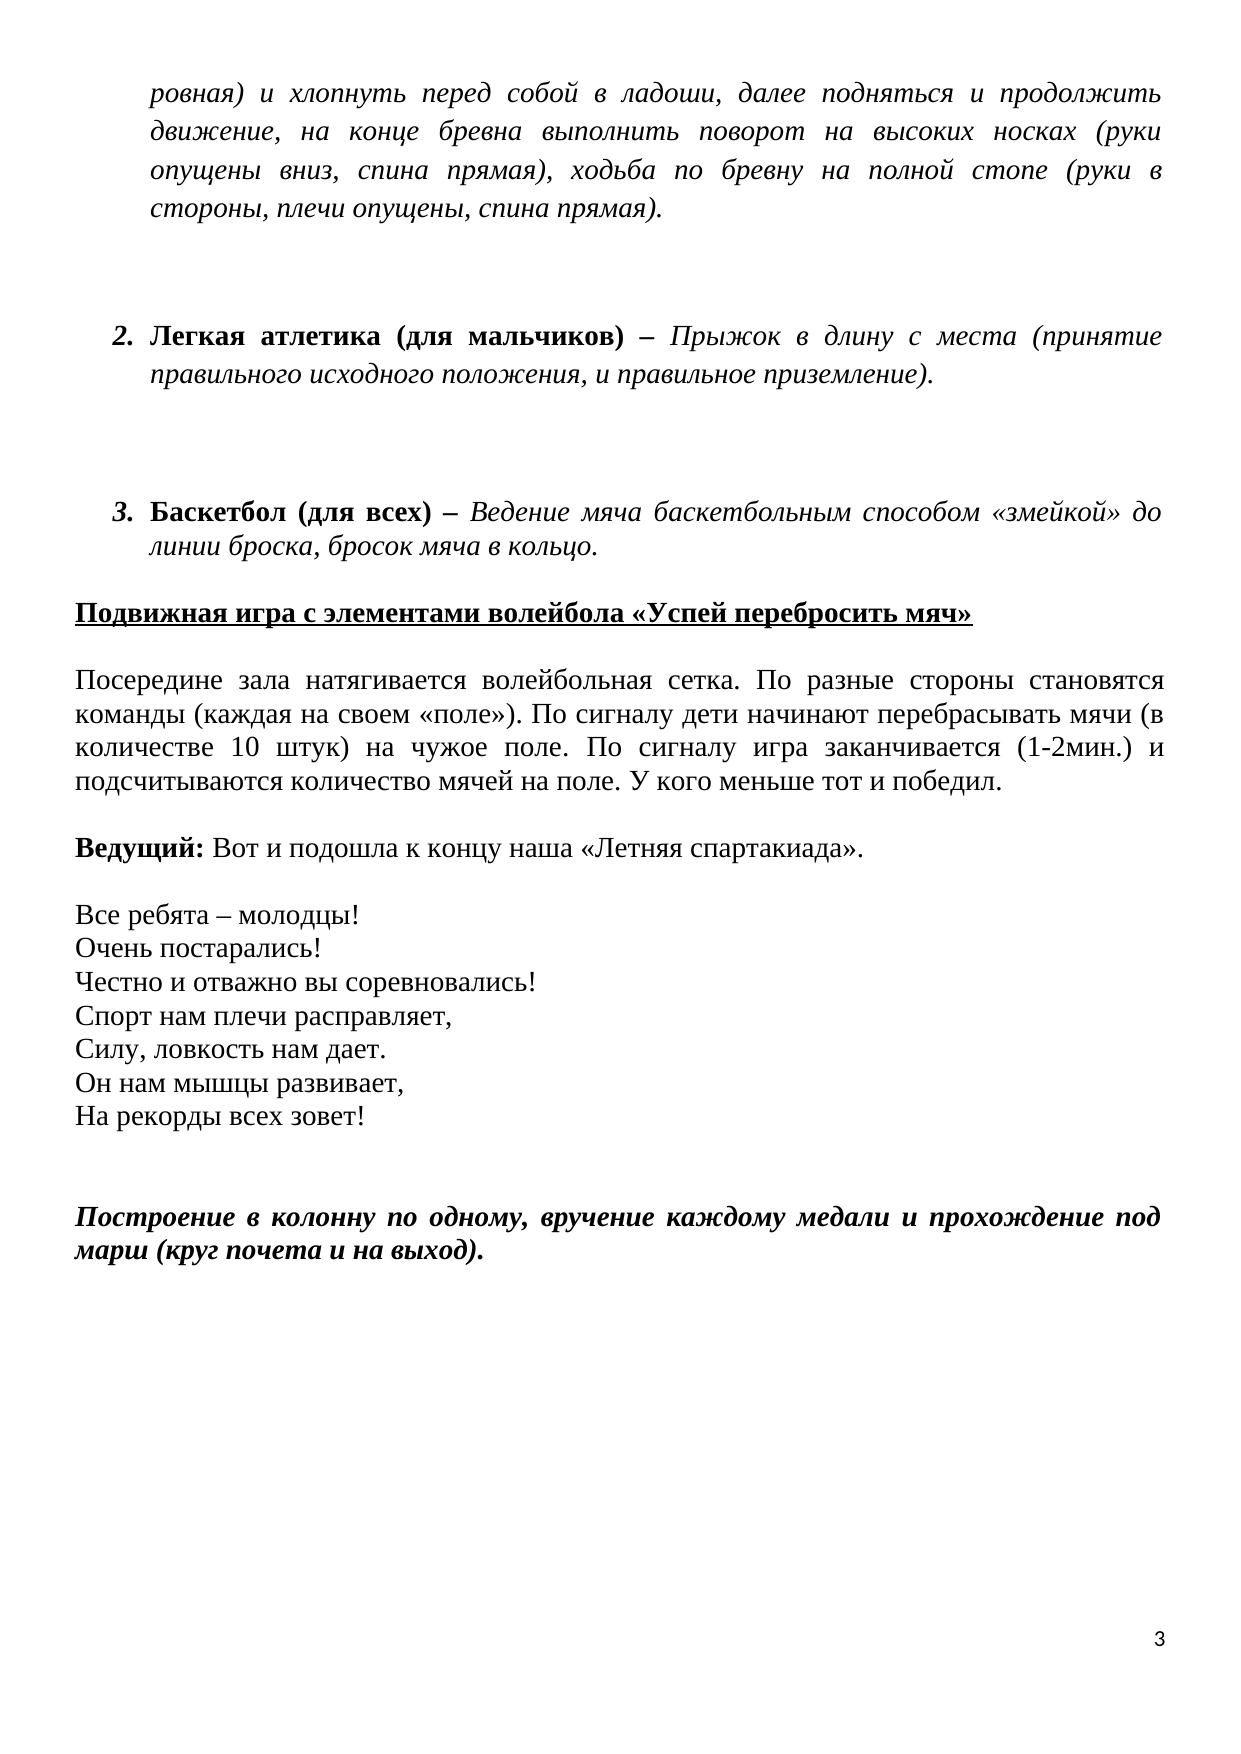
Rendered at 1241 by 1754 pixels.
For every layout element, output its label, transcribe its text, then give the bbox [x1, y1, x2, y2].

text Честно и отважно вы соревновались! [75, 964, 1165, 998]
text Очень постарались! [75, 931, 1165, 964]
list Легкая атлетика (для мальчиков) – Прыжок в длину с места (принятие правильного исходного положения, и правильное приземление). [112, 318, 1165, 390]
text Он нам мышцы развивает, [75, 1065, 1165, 1098]
text Ведущий: Вот и подошла к концу наша «Летняя спартакиада». [75, 830, 1165, 863]
text Все ребята – молодцы! [75, 897, 1165, 931]
text Спорт нам плечи расправляет, [75, 998, 1165, 1031]
text Силу, ловкость нам дает. [75, 1031, 1165, 1065]
text Посередине зала натягивается волейбольная сетка. По разные стороны становятся команды (каждая на своем «поле»). По сигналу дети начинают перебрасывать мячи (в количестве 10 штук) на чужое поле. По сигналу игра заканчивается (1-2мин.) и подсчитываются количество мячей на поле. У кого меньше тот и победил. [75, 662, 1165, 796]
text На рекорды всех зовет! [75, 1098, 1165, 1132]
list Баскетбол (для всех) – Ведение мяча баскетбольным способом «змейкой» до линии броска, бросок мяча в кольцо. [112, 494, 1165, 562]
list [112, 75, 1165, 224]
text Построение в колонну по одному, вручение каждому медали и прохождение под марш (круг почета и на выход). [75, 1199, 1165, 1266]
text Подвижная игра с элементами волейбола «Успей перебросить мяч» [75, 595, 1165, 629]
